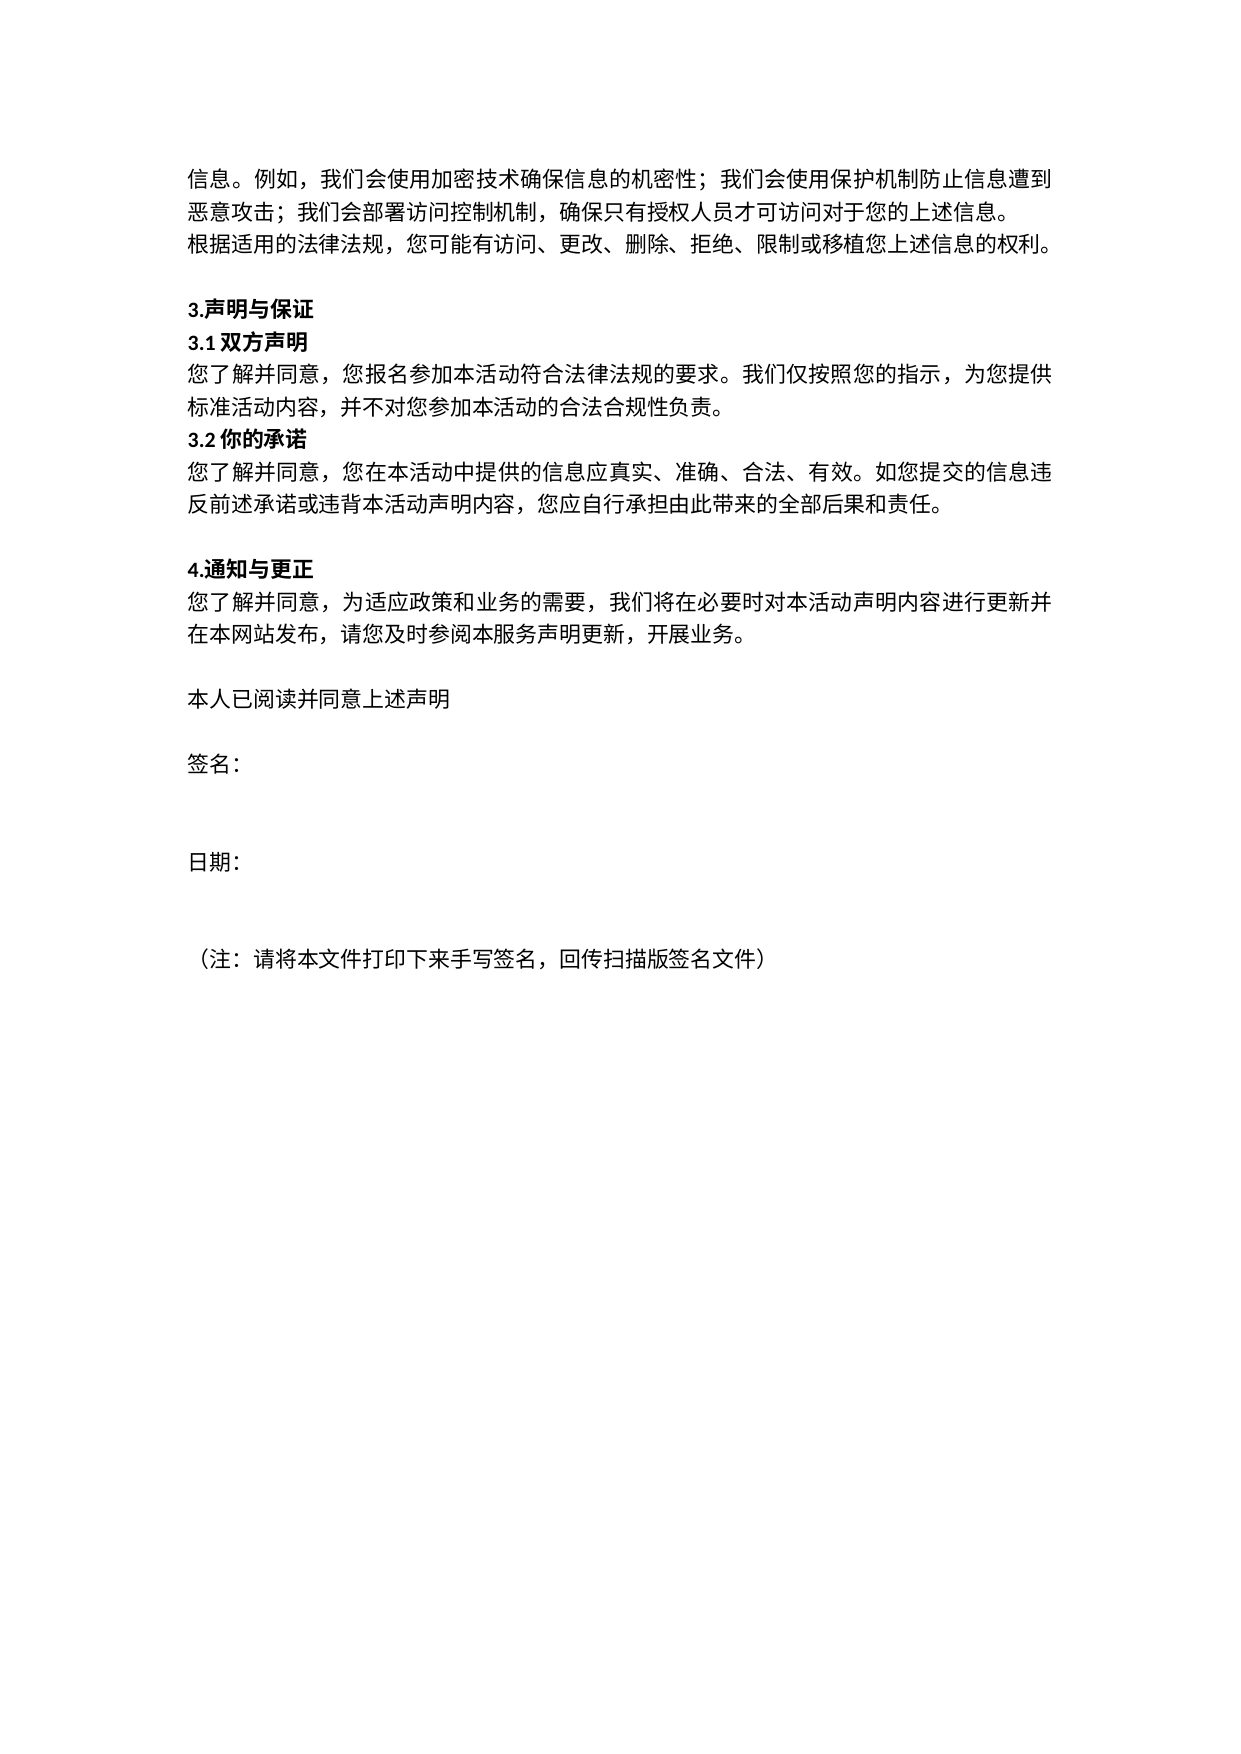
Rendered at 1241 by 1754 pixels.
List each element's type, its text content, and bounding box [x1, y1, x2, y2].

text 3.声明与保证 [187, 292, 1053, 324]
text 签名： [187, 747, 1053, 779]
text 本人已阅读并同意上述声明 [187, 682, 1053, 714]
text 根据适用的法律法规，您可能有访问、更改、删除、拒绝、限制或移植您上述信息的权利。 [187, 227, 1053, 259]
text 日期： [187, 844, 1053, 877]
text 3.1 双方声明 [187, 324, 1053, 357]
text 您了解并同意，您在本活动中提供的信息应真实、准确、合法、有效。如您提交的信息违反前述承诺或违背本活动声明内容，您应自行承担由此带来的全部后果和责任。 [187, 454, 1053, 519]
text 您了解并同意，您报名参加本活动符合法律法规的要求。我们仅按照您的指示，为您提供标准活动内容，并不对您参加本活动的合法合规性负责。 [187, 357, 1053, 422]
text 3.2你的承诺 [187, 422, 1053, 454]
text （注：请将本文件打印下来手写签名，回传扫描版签名文件） [187, 942, 1053, 974]
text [187, 162, 1053, 227]
text 您了解并同意，为适应政策和业务的需要，我们将在必要时对本活动声明内容进行更新并在本网站发布，请您及时参阅本服务声明更新，开展业务。 [187, 584, 1053, 649]
text 4.通知与更正 [187, 552, 1053, 584]
